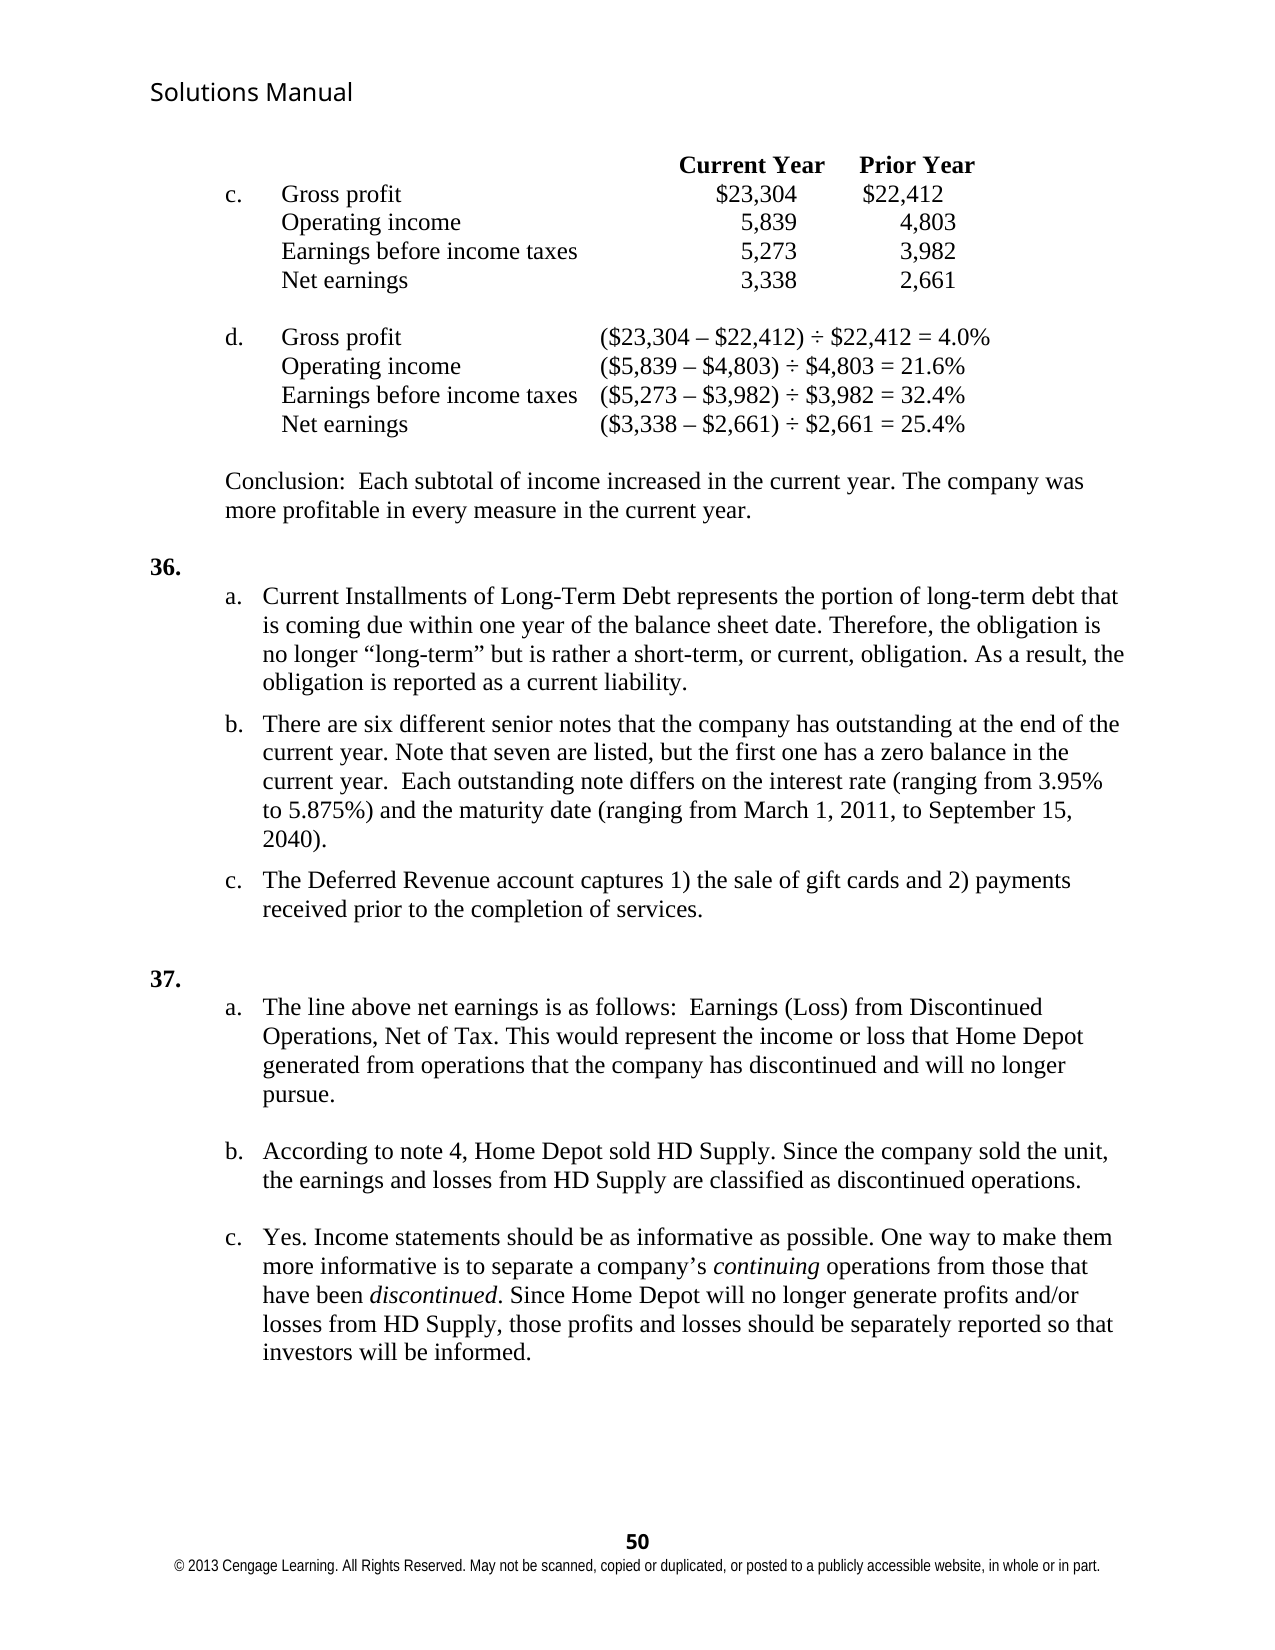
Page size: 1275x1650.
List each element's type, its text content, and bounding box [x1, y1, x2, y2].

text a. Current Installments of Long-Term Debt represents the portion of long-term debt that is coming due within one year of the balance sheet date. Therefore, the obligation is no longer “long-term” but is rather a short-term, or current, obligation. As a result, the obligation is reported as a current liability. [225, 581, 1125, 696]
text Operating income 5,839 4,803 [150, 207, 1125, 236]
text Operating income ($5,839 – $4,803) ÷ $4,803 = 21.6% [150, 351, 1125, 380]
text Earnings before income taxes ($5,273 – $3,982) ÷ $3,982 = 32.4% [150, 380, 1125, 409]
text c. Gross profit $23,304 $22,412 [150, 179, 1125, 207]
text 36. [150, 552, 1125, 581]
text c. The Deferred Revenue account captures 1) the sale of gift cards and 2) payments received prior to the completion of services. [225, 865, 1125, 922]
text Conclusion: Each subtotal of income increased in the current year. The company was more profitable in every measure in the current year. [150, 466, 1125, 524]
text c. Yes. Income statements should be as informative as possible. One way to make them more informative is to separate a company’s continuing operations from those that have been discontinued. Since Home Depot will no longer generate profits and/or losses from HD Supply, those profits and losses should be separately reported so that investors will be informed. [225, 1222, 1125, 1366]
text Current Year Prior Year [150, 150, 1125, 179]
text a. The line above net earnings is as follows: Earnings (Loss) from Discontinued Operations, Net of Tax. This would represent the income or loss that Home Depot generated from operations that the company has discontinued and will no longer pursue. [225, 992, 1125, 1107]
text Earnings before income taxes 5,273 3,982 [150, 236, 1125, 265]
text 37. [150, 964, 1125, 992]
text b. There are six different senior notes that the company has outstanding at the end of the current year. Note that seven are listed, but the first one has a zero balance in the current year. Each outstanding note differs on the interest rate (ranging from 3.95% to 5.875%) and the maturity date (ranging from March 1, 2011, to September 15, 2040). [225, 709, 1125, 852]
text d. Gross profit ($23,304 – $22,412) ÷ $22,412 = 4.0% [150, 322, 1125, 351]
text Net earnings 3,338 2,661 [150, 265, 1125, 294]
text b. According to note 4, Home Depot sold HD Supply. Since the company sold the unit, the earnings and losses from HD Supply are classified as discontinued operations. [225, 1136, 1125, 1194]
text Net earnings ($3,338 – $2,661) ÷ $2,661 = 25.4% [150, 409, 1125, 437]
